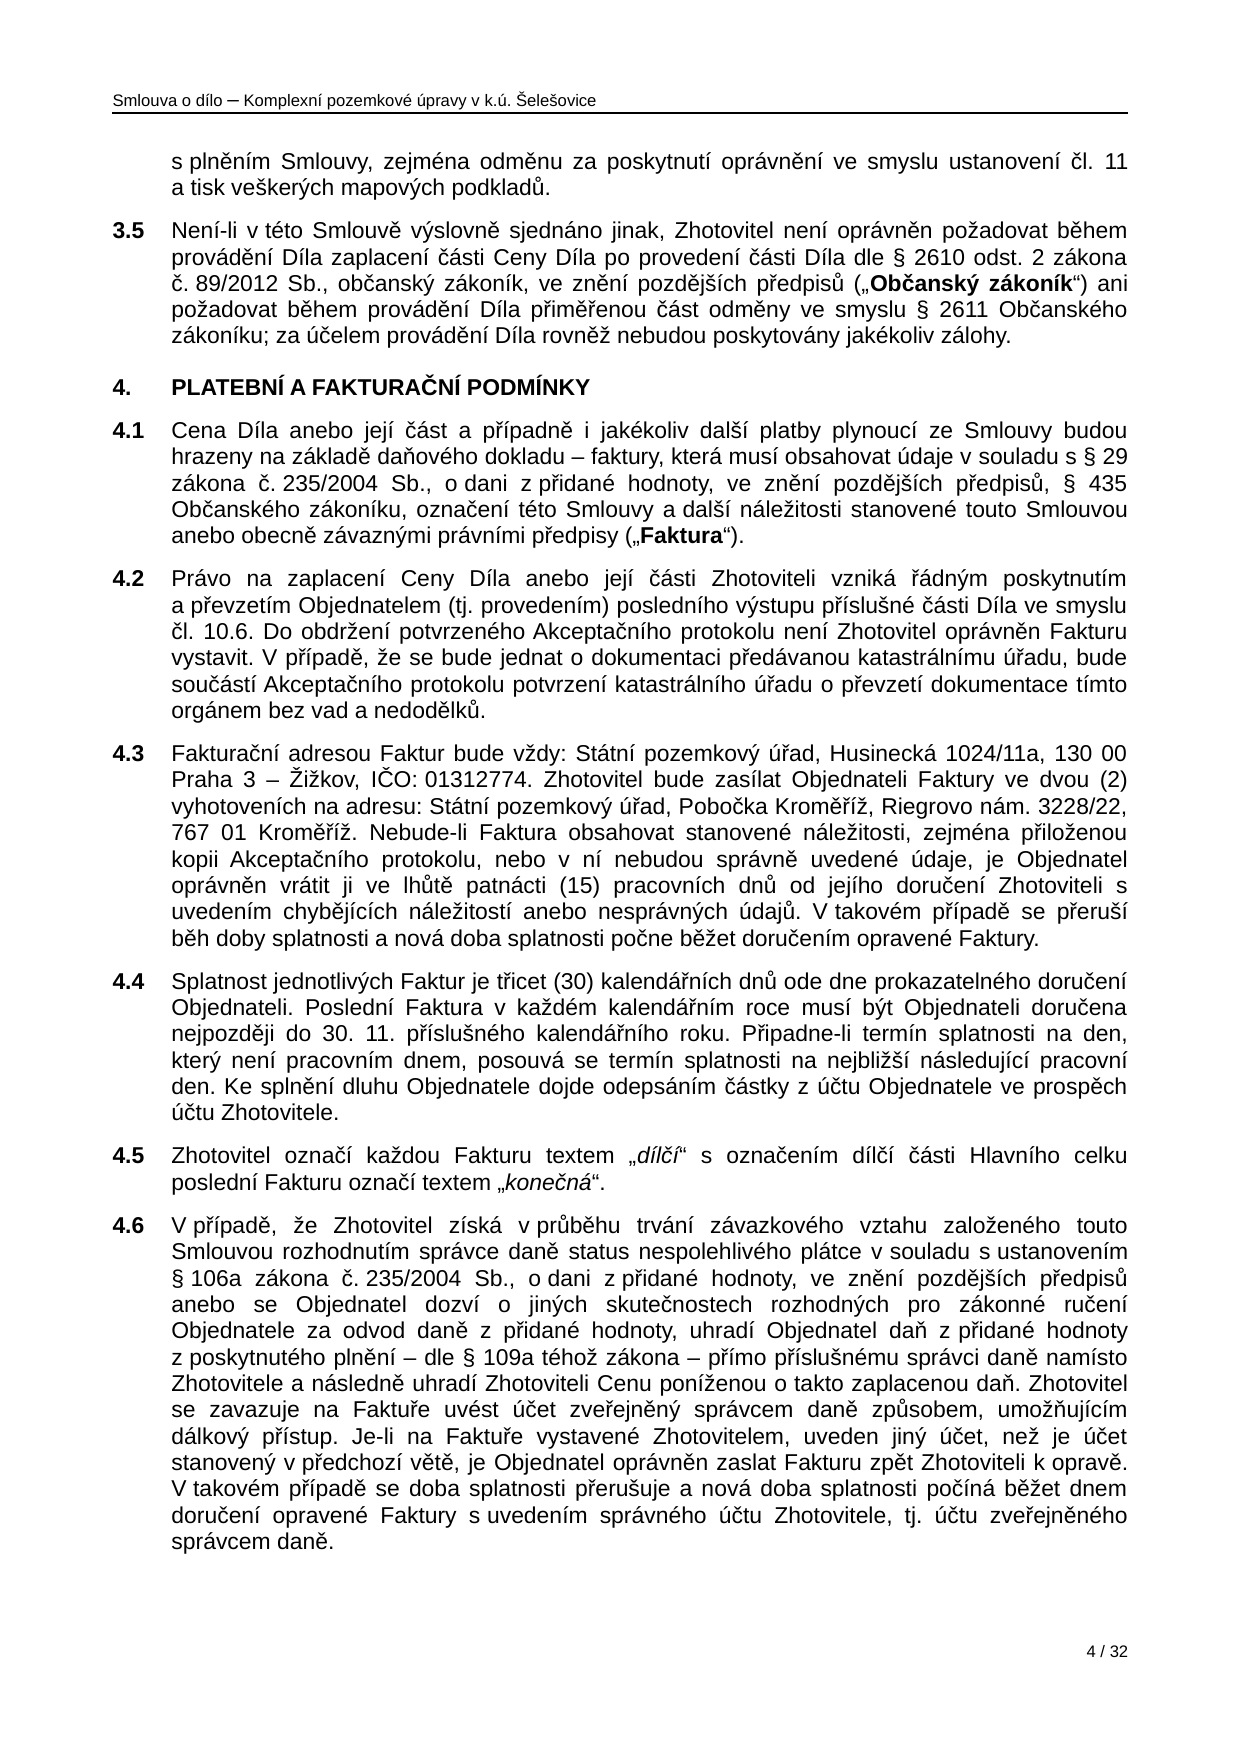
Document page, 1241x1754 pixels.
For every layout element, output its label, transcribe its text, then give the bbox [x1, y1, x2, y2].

text Cena Díla anebo její část a případně i jakékoliv další platby plynoucí ze Smlouvy budou hrazeny na základě daňového dokladu – faktury, která musí obsahovat údaje v souladu s § 29 zákona č. 235/2004 Sb., o dani z přidané hodnoty, ve znění pozdějších předpisů, § 435 Občanského zákoníku, označení této Smlouvy a další náležitosti stanovené touto Smlouvou anebo obecně závaznými právními předpisy („Faktura“). [112, 417, 1128, 549]
text Není-li v této Smlouvě výslovně sjednáno jinak, Zhotovitel není oprávněn požadovat během provádění Díla zaplacení části Ceny Díla po provedení části Díla dle § 2610 odst. 2 zákona č. 89/2012 Sb., občanský zákoník, ve znění pozdějších předpisů („Občanský zákoník“) ani požadovat během provádění Díla přiměřenou část odměny ve smyslu § 2611 Občanského zákoníku; za účelem provádění Díla rovněž nebudou poskytovány jakékoliv zálohy. [112, 217, 1128, 349]
text V případě, že Zhotovitel získá v průběhu trvání závazkového vztahu založeného touto Smlouvou rozhodnutím správce daně status nespolehlivého plátce v souladu s ustanovením § 106a zákona č. 235/2004 Sb., o dani z přidané hodnoty, ve znění pozdějších předpisů anebo se Objednatel dozví o jiných skutečnostech rozhodných pro zákonné ručení Objednatele za odvod daně z přidané hodnoty, uhradí Objednatel daň z přidané hodnoty z poskytnutého plnění – dle § 109a téhož zákona – přímo příslušnému správci daně namísto Zhotovitele a následně uhradí Zhotoviteli Cenu poníženou o takto zaplacenou daň. Zhotovitel se zavazuje na Faktuře uvést účet zveřejněný správcem daně způsobem, umožňujícím dálkový přístup. Je-li na Faktuře vystavené Zhotovitelem, uveden jiný účet, než je účet stanovený v předchozí větě, je Objednatel oprávněn zaslat Fakturu zpět Zhotoviteli k opravě. V takovém případě se doba splatnosti přerušuje a nová doba splatnosti počíná běžet dnem doručení opravené Faktury s uvedením správného účtu Zhotovitele, tj. účtu zveřejněného správcem daně. [112, 1212, 1128, 1554]
text Zhotovitel označí každou Fakturu textem „dílčí“ s označením dílčí části Hlavního celku poslední Fakturu označí textem „konečná“. [112, 1142, 1128, 1195]
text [112, 148, 1128, 200]
text Splatnost jednotlivých Faktur je třicet (30) kalendářních dnů ode dne prokazatelného doručení Objednateli. Poslední Faktura v každém kalendářním roce musí být Objednateli doručena nejpozději do 30. 11. příslušného kalendářního roku. Připadne-li termín splatnosti na den, který není pracovním dnem, posouvá se termín splatnosti na nejbližší následující pracovní den. Ke splnění dluhu Objednatele dojde odepsáním částky z účtu Objednatele ve prospěch účtu Zhotovitele. [112, 968, 1128, 1126]
text Právo na zaplacení Ceny Díla anebo její části Zhotoviteli vzniká řádným poskytnutím a převzetím Objednatelem (tj. provedením) posledního výstupu příslušné části Díla ve smyslu čl. 10.6. Do obdržení potvrzeného Akceptačního protokolu není Zhotovitel oprávněn Fakturu vystavit. V případě, že se bude jednat o dokumentaci předávanou katastrálnímu úřadu, bude součástí Akceptačního protokolu potvrzení katastrálního úřadu o převzetí dokumentace tímto orgánem bez vad a nedodělků. [112, 565, 1128, 723]
text Platební a fakturační podmínky [112, 374, 1128, 400]
text Fakturační adresou Faktur bude vždy: Státní pozemkový úřad, Husinecká 1024/11a, 130 00 Praha 3 – Žižkov, IČO: 01312774. Zhotovitel bude zasílat Objednateli Faktury ve dvou (2) vyhotoveních na adresu: Státní pozemkový úřad, Pobočka Kroměříž, Riegrovo nám. 3228/22, 767 01 Kroměříž. Nebude-li Faktura obsahovat stanovené náležitosti, zejména přiloženou kopii Akceptačního protokolu, nebo v ní nebudou správně uvedené údaje, je Objednatel oprávněn vrátit ji ve lhůtě patnácti (15) pracovních dnů od jejího doručení Zhotoviteli s uvedením chybějících náležitostí anebo nesprávných údajů. V takovém případě se přeruší běh doby splatnosti a nová doba splatnosti počne běžet doručením opravené Faktury. [112, 740, 1128, 951]
